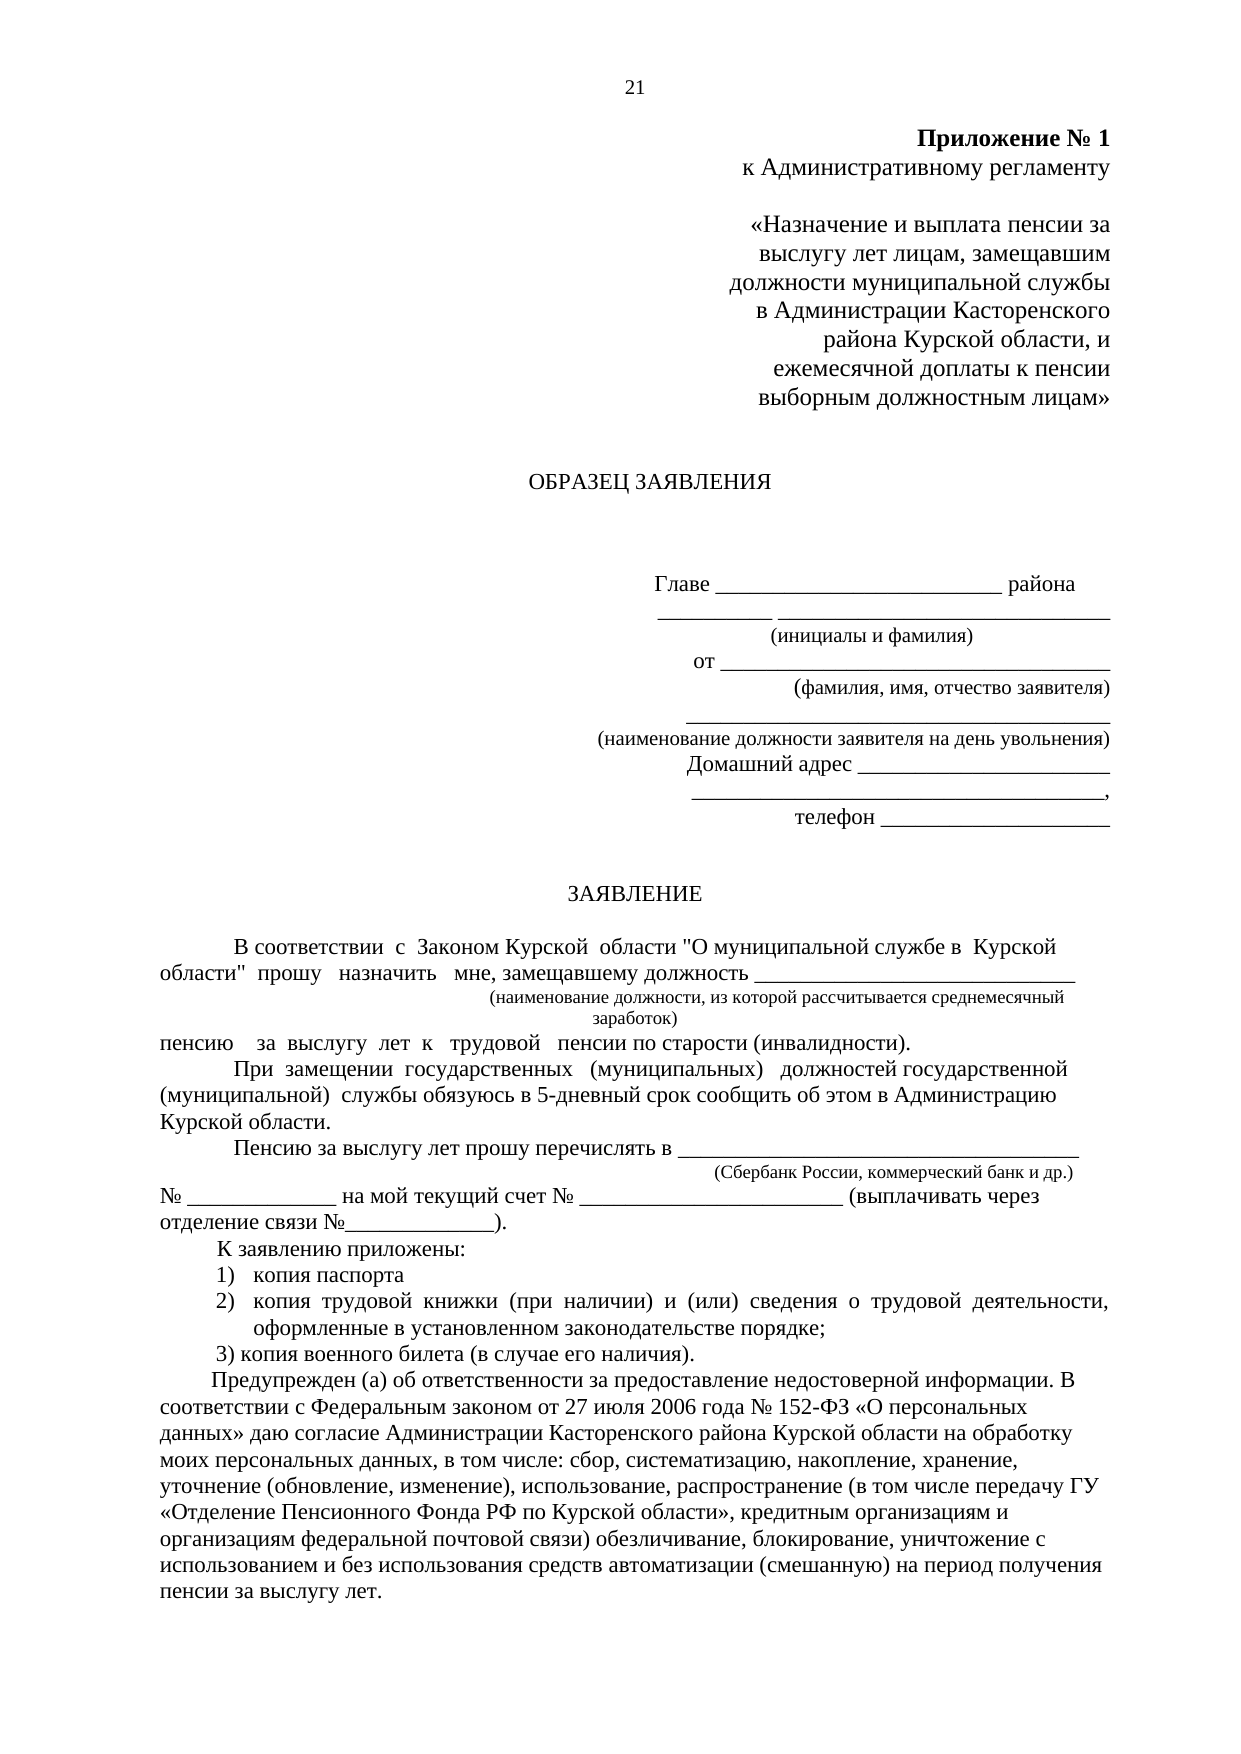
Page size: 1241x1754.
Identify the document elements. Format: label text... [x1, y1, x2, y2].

text (фамилия, имя, отчество заявителя) [159, 673, 1110, 700]
text телефон ____________________ [159, 803, 1110, 829]
text __________ _____________________________ [159, 597, 1110, 623]
text Главе _________________________ района [499, 570, 1110, 597]
text № _____________ на мой текущий счет № _______________________ (выплачивать через отделение связи №_____________). [159, 1182, 1110, 1235]
text «Назначение и выплата пенсии за [159, 209, 1110, 238]
text ОБРАЗЕЦ ЗАЯВЛЕНИЯ [499, 468, 1110, 494]
text (инициалы и фамилия) [159, 623, 1110, 647]
text (наименование должности заявителя на день увольнения) [159, 726, 1110, 750]
text К заявлению приложены: [159, 1235, 1110, 1261]
text (Сбербанк России, коммерческий банк и др.) [159, 1161, 1110, 1182]
text Пенсию за выслугу лет прошу перечислять в ___________________________________ [159, 1134, 1110, 1161]
list копия паспорта [216, 1261, 1110, 1287]
text пенсию за выслугу лет к трудовой пенсии по старости (инвалидности). [159, 1029, 1110, 1055]
text ____________________________________, [159, 776, 1110, 803]
text выслугу лет лицам, замещавшим должности муниципальной службы в Администрации Касторенского района Курской области, и ежемесячной доплаты к пенсии выборным должностным лицам» [721, 238, 1110, 411]
text от __________________________________ [159, 647, 1110, 673]
text Приложение № 1 [381, 123, 1110, 152]
text Предупрежден (а) об ответственности за предоставление недостоверной информации. В соответствии с Федеральным законом от 27 июля 2006 года № 152-ФЗ «О персональных данных» даю согласие Администрации Касторенского района Курской области на обработку моих персональных данных, в том числе: сбор, систематизацию, накопление, хранение, уточнение (обновление, изменение), использование, распространение (в том числе передачу ГУ «Отделение Пенсионного Фонда РФ по Курской области», кредитным организациям и организациям федеральной почтовой связи) обезличивание, блокирование, уничтожение с использованием и без использования средств автоматизации (смешанную) на период получения пенсии за выслугу лет. [159, 1367, 1110, 1604]
text В соответствии с Законом Курской области "О муниципальной службе в Курской области" прошу назначить мне, замещавшему должность ____________________________ [159, 933, 1110, 986]
text Домашний адрес ______________________ [159, 750, 1110, 776]
text При замещении государственных (муниципальных) должностей государственной (муниципальной) службы обязуюсь в 5-дневный срок сообщить об этом в Администрацию Курской области. [159, 1055, 1110, 1134]
text ЗАЯВЛЕНИЕ [159, 880, 1110, 907]
text _____________________________________ [159, 700, 1110, 726]
text 3) копия военного билета (в случае его наличия). [159, 1340, 1110, 1367]
text (наименование должности, из которой рассчитывается среднемесячный заработок) [159, 986, 1110, 1029]
list копия трудовой книжки (при наличии) и (или) сведения о трудовой деятельности, оформленные в установленном законодательстве порядке; [216, 1287, 1110, 1340]
text к Административному регламенту [159, 152, 1110, 181]
